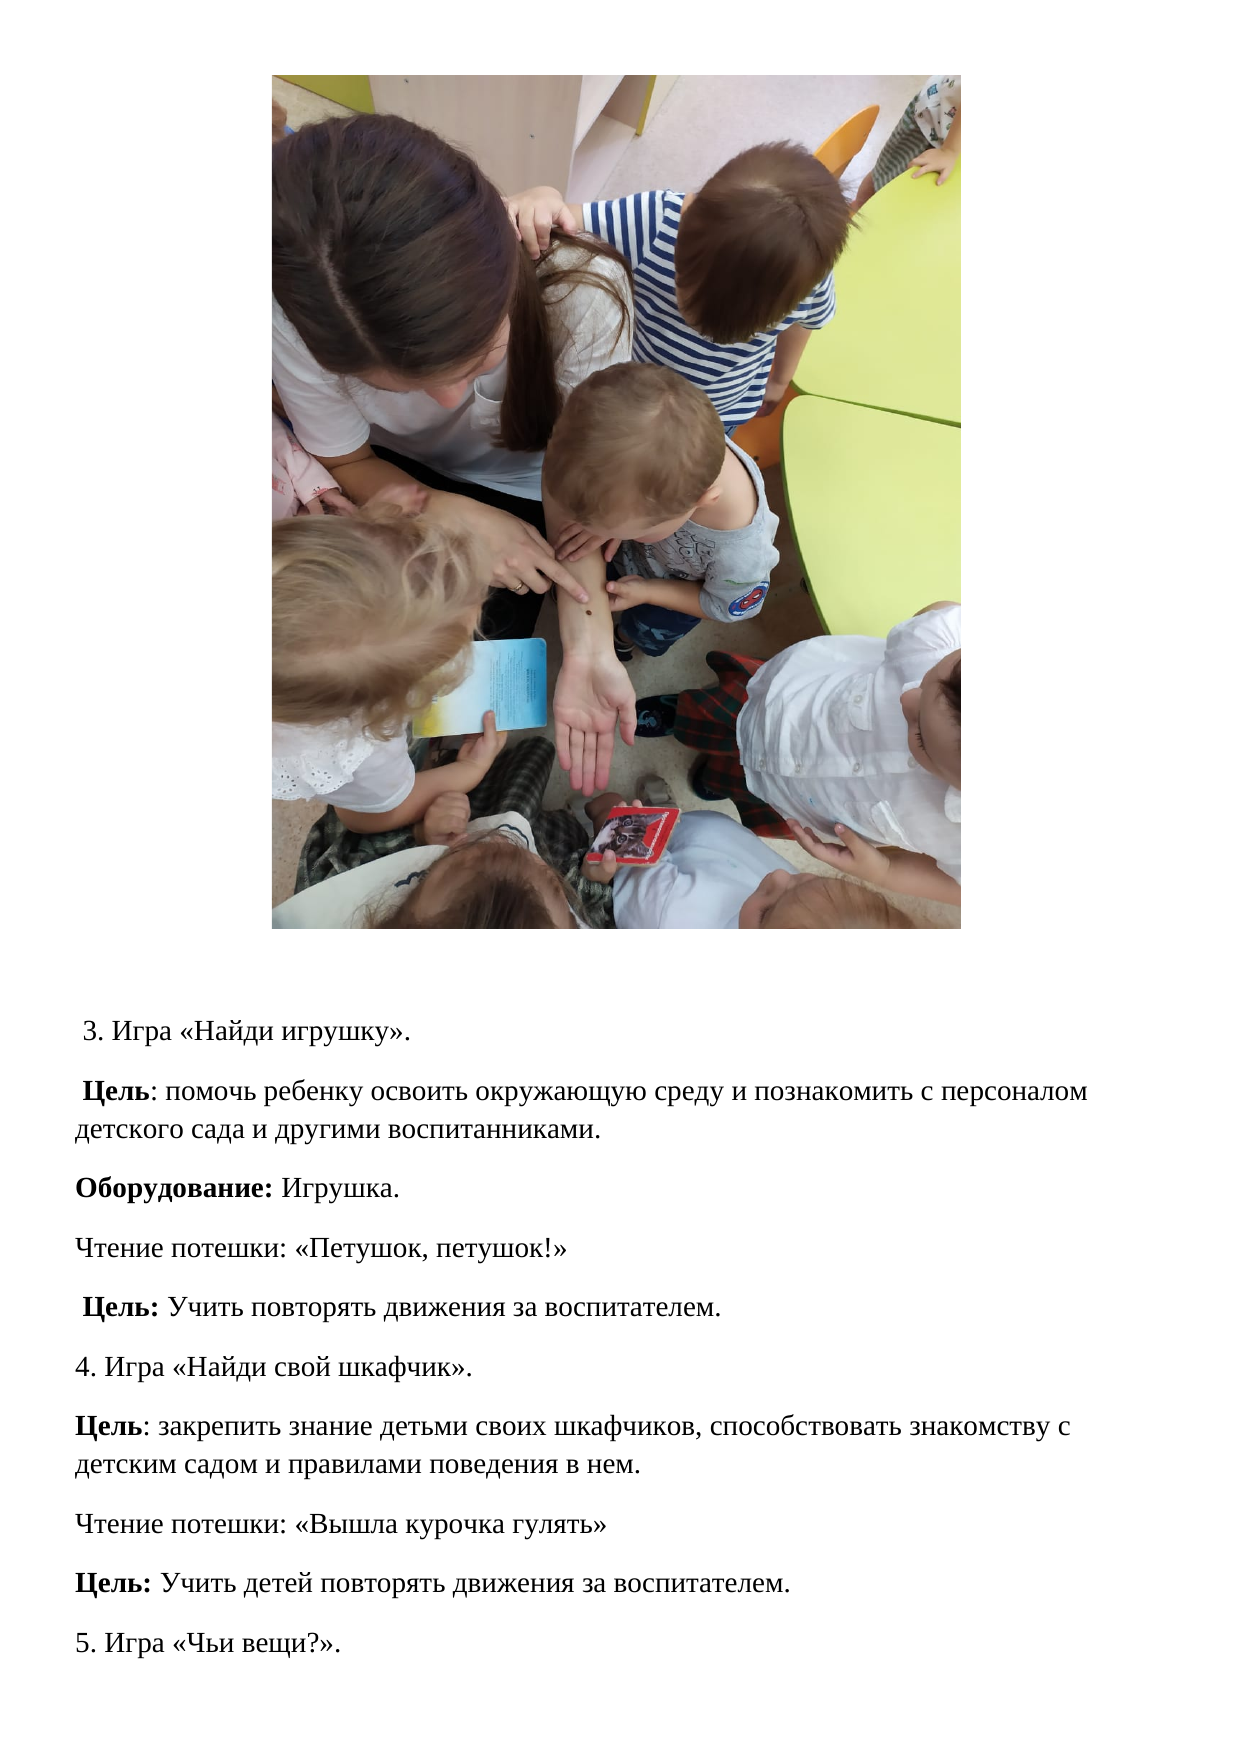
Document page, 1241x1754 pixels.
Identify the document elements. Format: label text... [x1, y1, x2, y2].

text Чтение потешки: «Вышла курочка гулять» [75, 1506, 1165, 1539]
text 5. Игра «Чьи вещи?». [75, 1625, 1165, 1658]
text Цель: закрепить знание детьми своих шкафчиков, способствовать знакомству с детским садом и правилами поведения в нем. [75, 1408, 1165, 1480]
text Цель: Учить детей повторять движения за воспитателем. [75, 1565, 1165, 1599]
text Цель: помочь ребенку освоить окружающую среду и познакомить с персоналом детского сада и другими воспитанниками. [75, 1073, 1165, 1145]
text Чтение потешки: «Петушок, петушок!» [75, 1230, 1165, 1263]
text 4. Игра «Найди свой шкафчик». [75, 1349, 1165, 1382]
text 3. Игра «Найди игрушку». [75, 1013, 1165, 1047]
text Цель: Учить повторять движения за воспитателем. [75, 1289, 1165, 1323]
text Оборудование: Игрушка. [75, 1171, 1165, 1204]
picture [271, 75, 961, 929]
